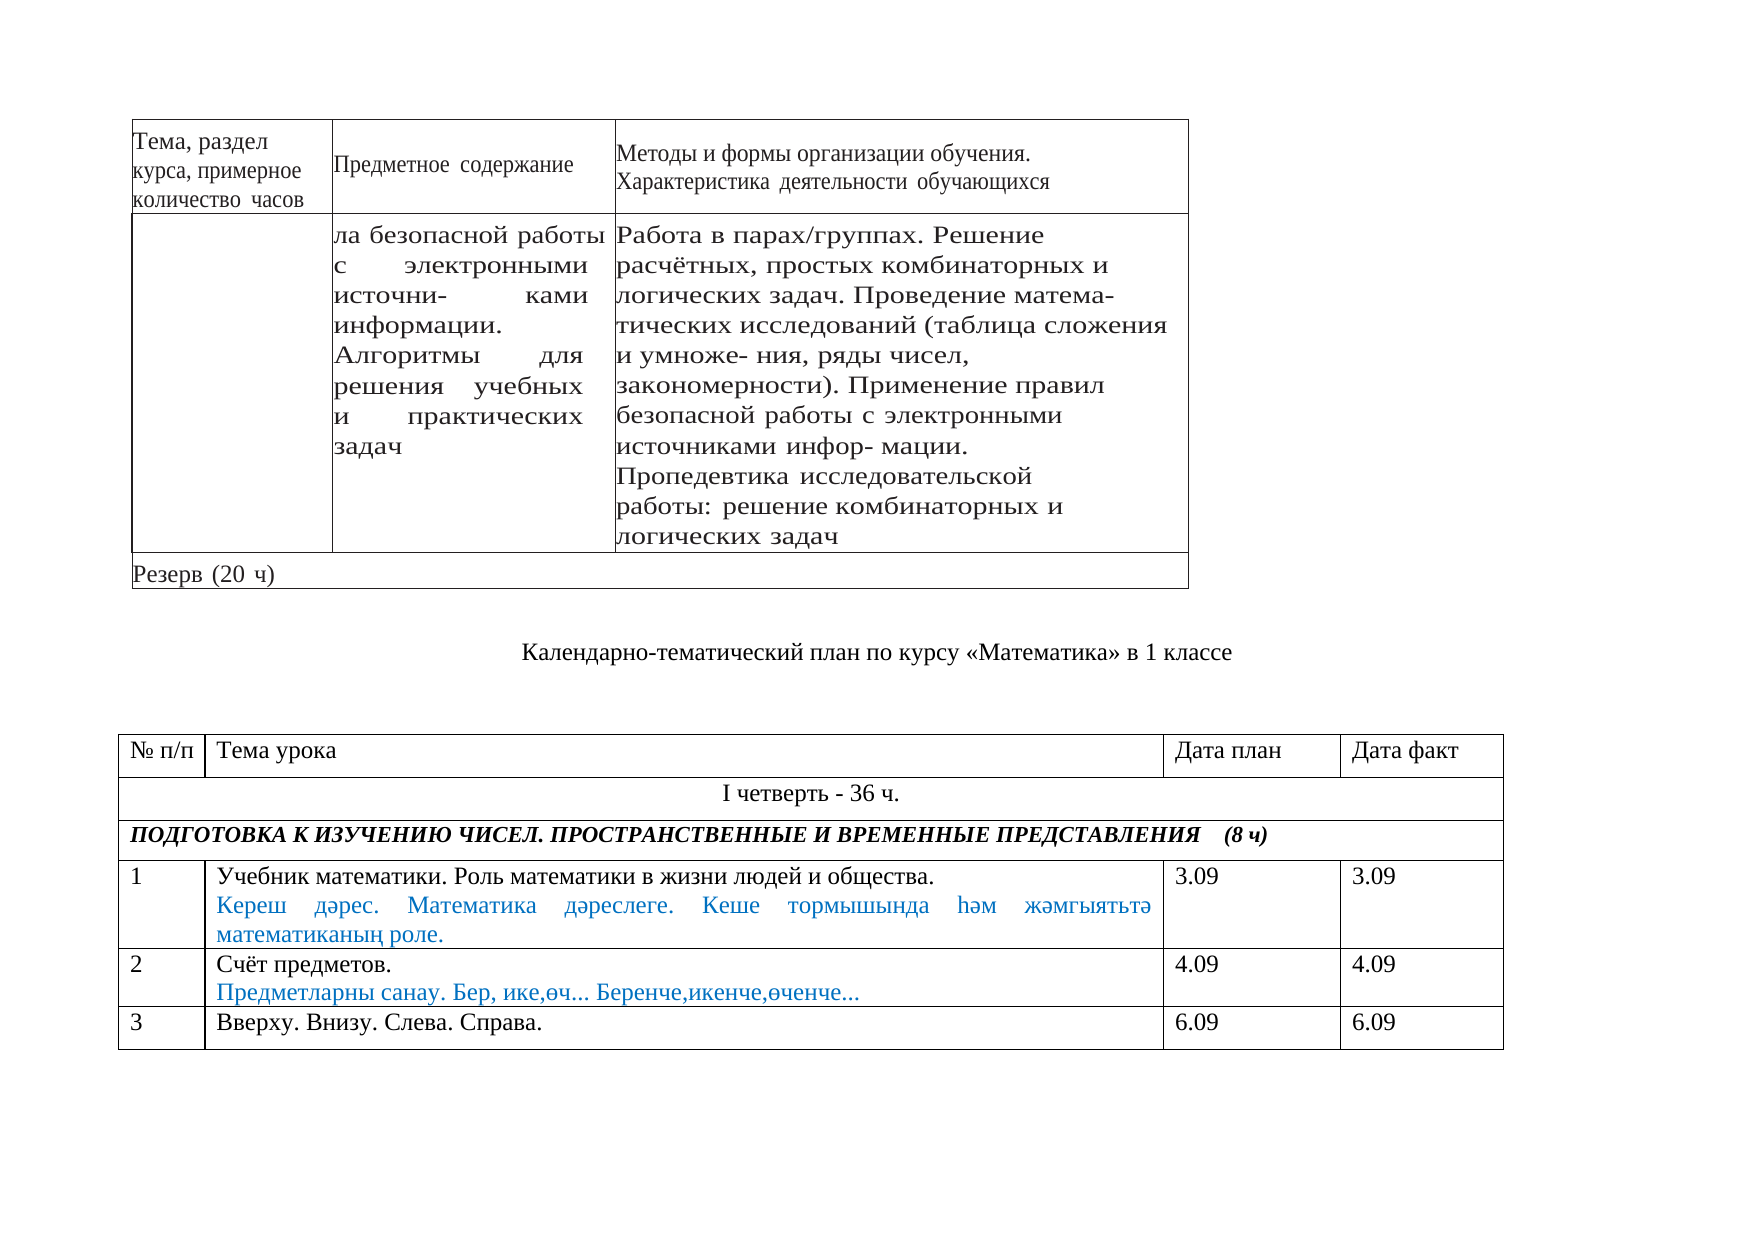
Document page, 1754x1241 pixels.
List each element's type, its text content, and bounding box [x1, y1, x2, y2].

table_cell [133, 214, 332, 551]
table_cell 4.09 [1164, 949, 1340, 1006]
table_cell Работа в парах/группах. Решение расчётных, простых комбинаторных и логических задач. Проведение матема- тических исследований (таблица сложения и умноже- ния, ряды чисел, закономерности). Применение правил безопасной работы с электронными источниками инфор- мации. Пропедевтика исследовательской работы: решение комбинаторных и логических задач [616, 214, 1188, 551]
text Календарно-тематический план по курсу «Математика» в 1 классе [118, 637, 1636, 666]
table_header Предметное содержание [333, 120, 615, 212]
table_cell 3 [119, 1007, 204, 1049]
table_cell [206, 1007, 1163, 1049]
table_cell 3.09 [1341, 861, 1503, 948]
table_cell Резерв (20 ч) [133, 553, 1188, 588]
table_cell 4.09 [1341, 949, 1503, 1006]
table_cell 6.09 [1341, 1007, 1503, 1049]
table_cell 1 [119, 861, 204, 948]
table_cell Счёт предметов. Предметларны санау. Бер, ике,өч... Беренче,икенче,өченче... [206, 949, 1163, 1006]
table_header Тема, раздел курса, примерное количество часов [133, 120, 332, 212]
table_cell Учебник математики. Роль математики в жизни людей и общества. Кереш дәрес. Математика дәреслеге. Кеше тормышында һәм жәмгыятьтә математиканың роле. [206, 861, 1163, 948]
table_cell 3.09 [1164, 861, 1340, 948]
table_header № п/п [119, 735, 204, 777]
table_header Дата факт [1341, 735, 1503, 777]
table_header Методы и формы организации обучения. Характеристика деятельности обучающихся [616, 120, 1188, 212]
table_header Тема урока [206, 735, 1163, 777]
table_cell I четверть - 36 ч. [119, 778, 1503, 820]
table_header Дата план [1164, 735, 1340, 777]
table_cell 2 [119, 949, 204, 1006]
table_cell ла безопасной работы с электронными источни- ками информации. Алгоритмы для решения учебных и практических задач [333, 214, 615, 551]
table_cell ПОДГОТОВКА К ИЗУЧЕНИЮ ЧИСЕЛ. ПРОСТРАНСТВЕННЫЕ И ВРЕМЕННЫЕ ПРЕДСТАВЛЕНИЯ (8 ч) [119, 821, 1503, 860]
table_cell 6.09 [1164, 1007, 1340, 1049]
